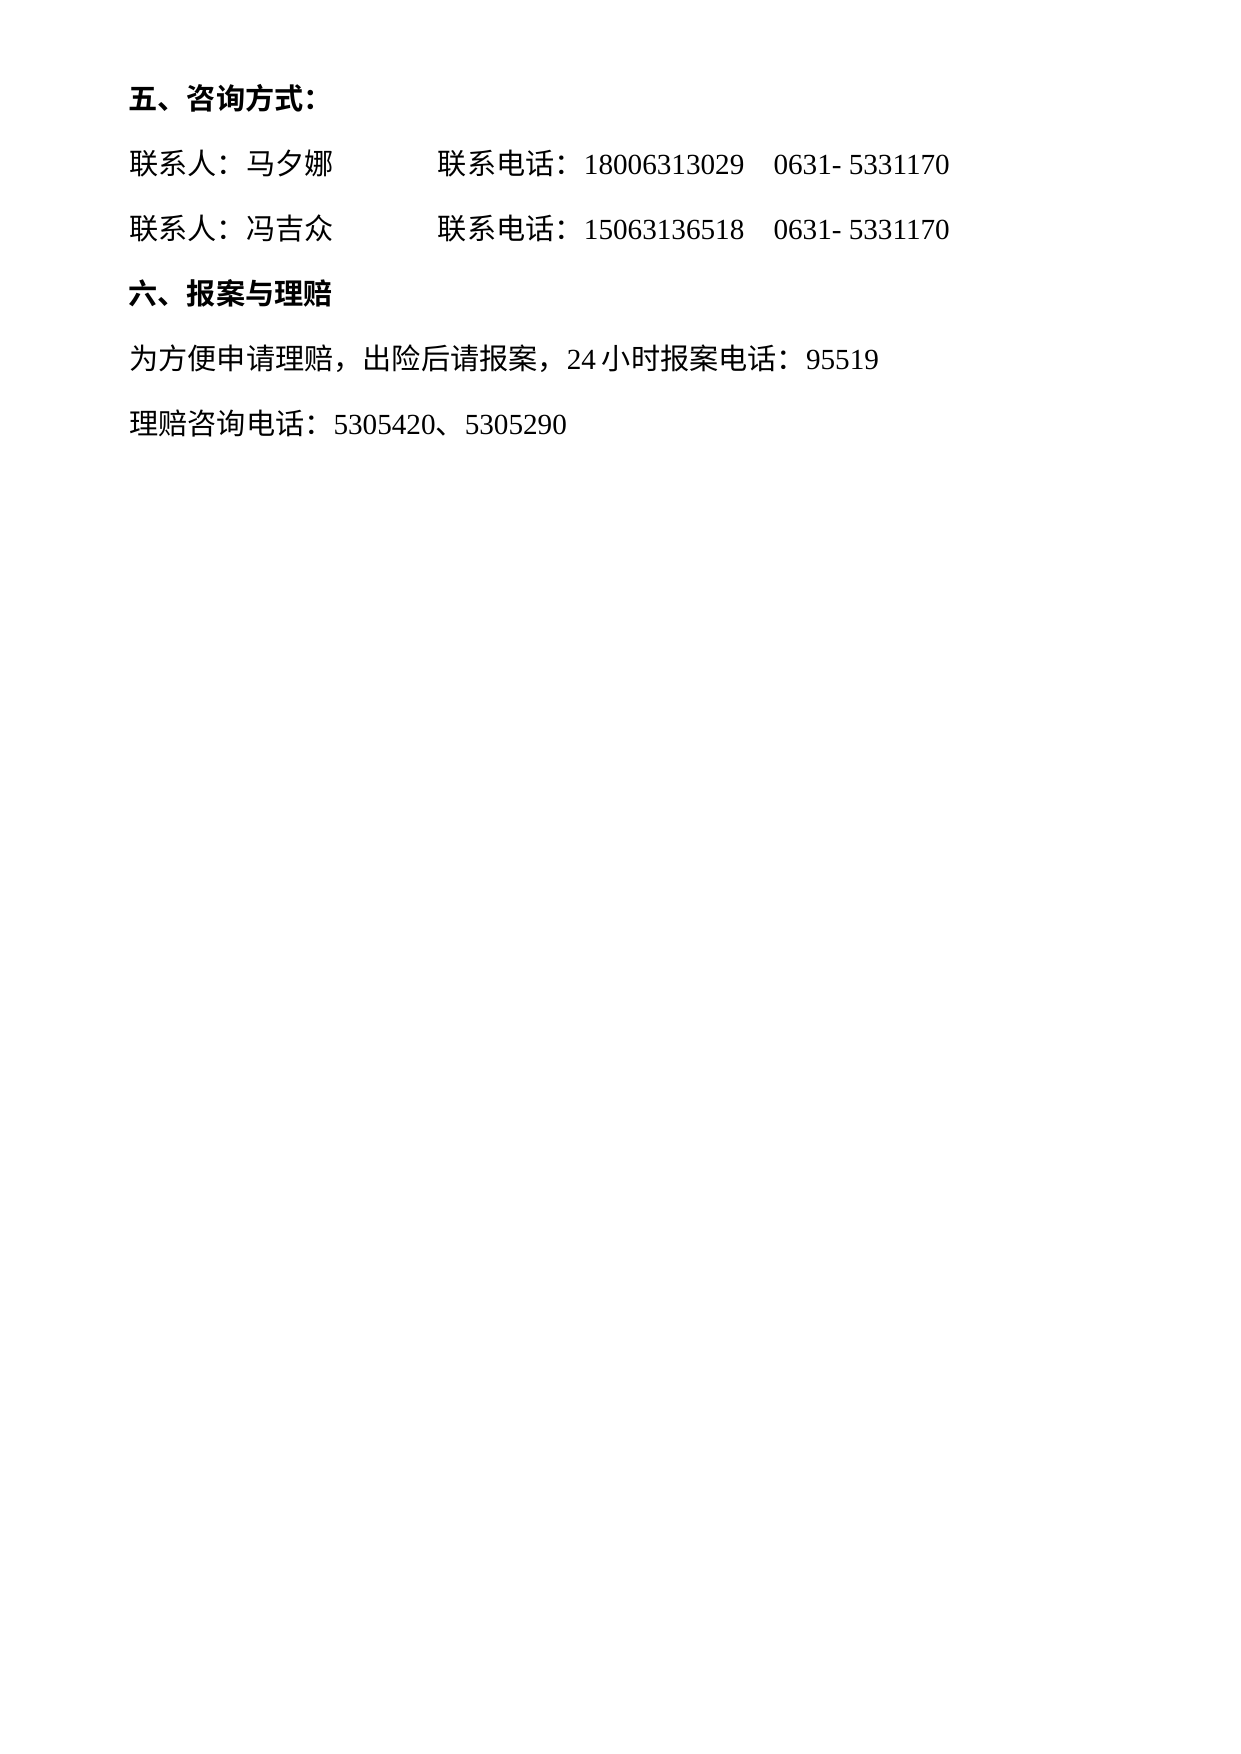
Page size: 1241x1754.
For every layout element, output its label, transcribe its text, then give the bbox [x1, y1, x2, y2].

text 五、咨询方式： [71, 64, 1169, 129]
text 联系人：冯吉众 联系电话：15063136518 0631- 5331170 [71, 194, 1169, 259]
text 联系人：马夕娜 联系电话：18006313029 0631- 5331170 [71, 129, 1169, 194]
text 理赔咨询电话：5305420、5305290 [71, 389, 1169, 454]
text 为方便申请理赔，出险后请报案，24小时报案电话：95519 [71, 324, 1169, 389]
text 六、报案与理赔 [71, 259, 1169, 324]
